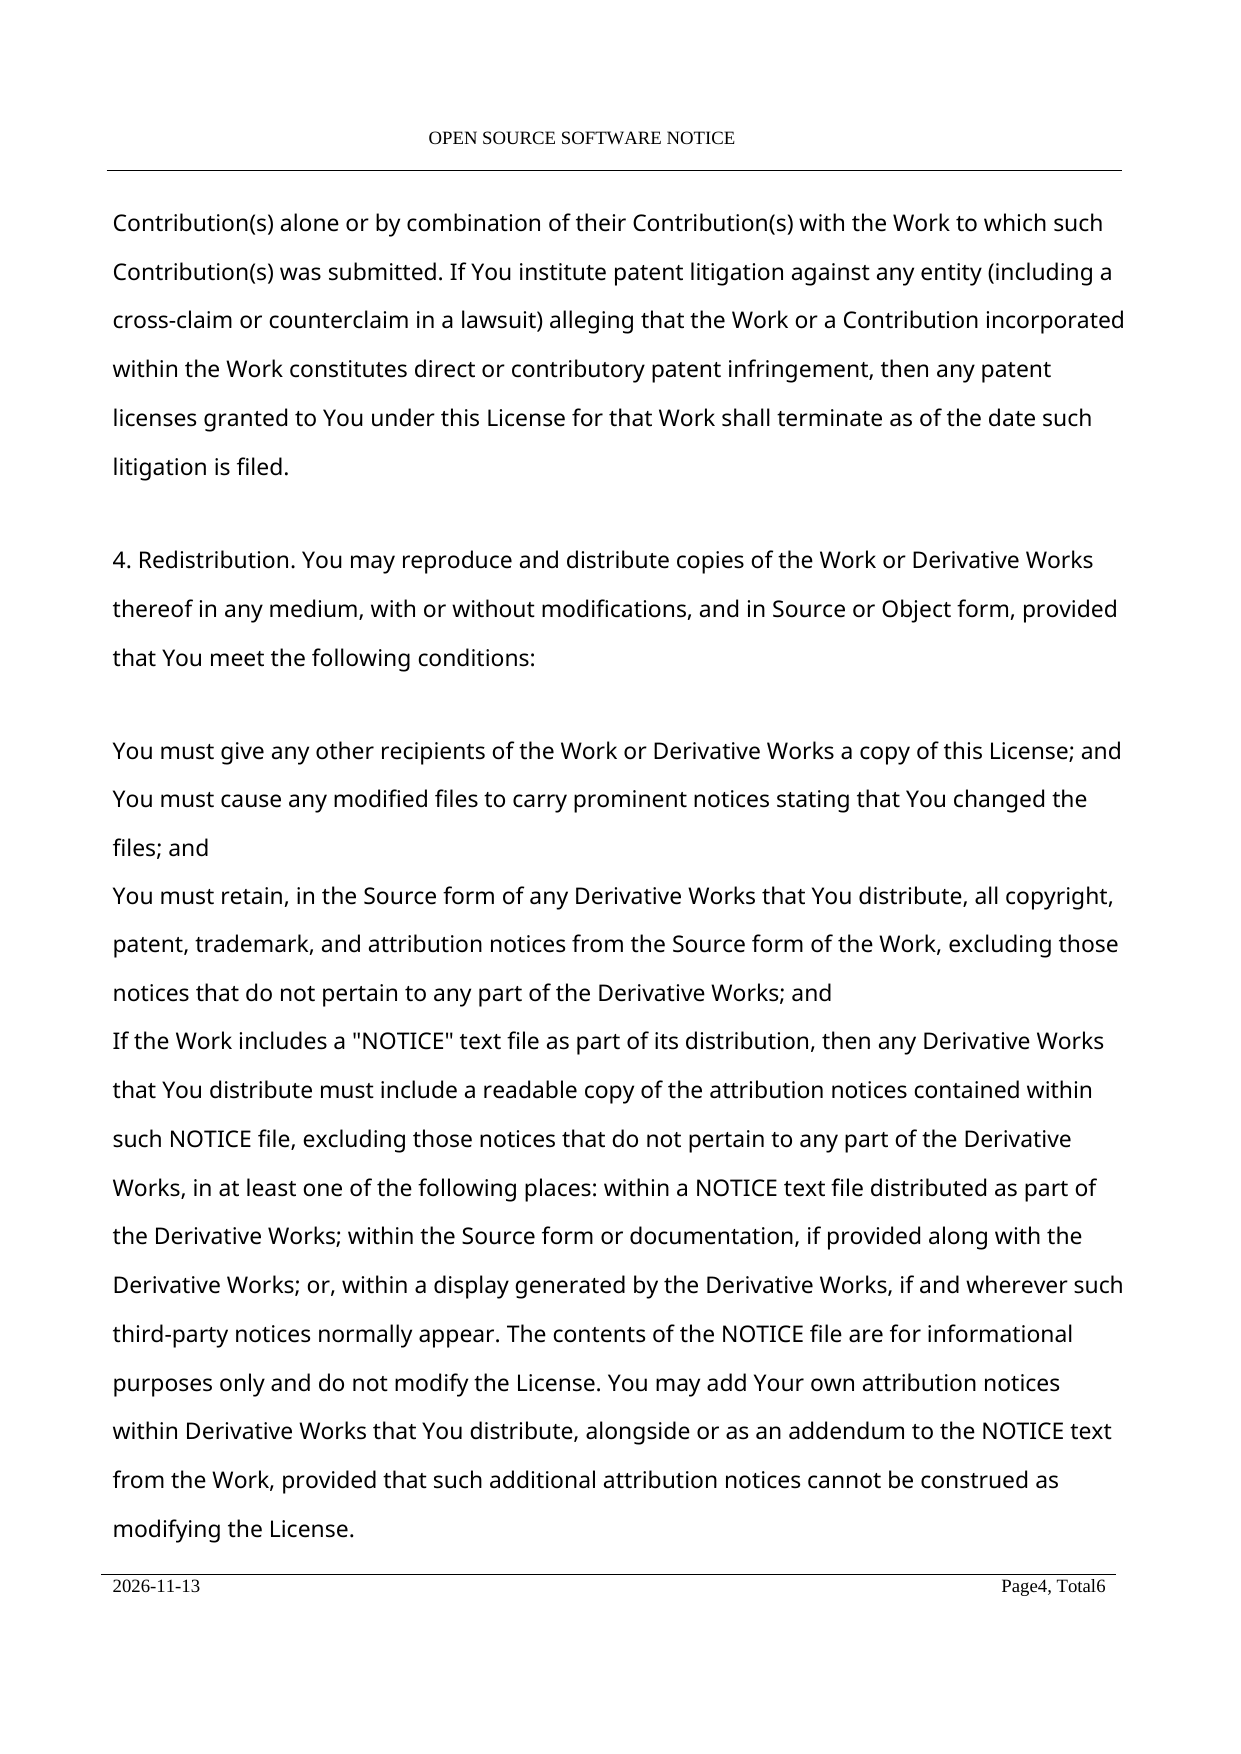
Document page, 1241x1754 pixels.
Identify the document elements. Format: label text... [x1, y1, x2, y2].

text You must cause any modified files to carry prominent notices stating that You changed the files; and [112, 782, 1128, 863]
text If the Work includes a "NOTICE" text file as part of its distribution, then any Derivative Works that You distribute must include a readable copy of the attribution notices contained within such NOTICE file, excluding those notices that do not pertain to any part of the Derivative Works, in at least one of the following places: within a NOTICE text file distributed as part of the Derivative Works; within the Source form or documentation, if provided along with the Derivative Works; or, within a display generated by the Derivative Works, if and wherever such third-party notices normally appear. The contents of the NOTICE file are for informational purposes only and do not modify the License. You may add Your own attribution notices within Derivative Works that You distribute, alongside or as an addendum to the NOTICE text from the Work, provided that such additional attribution notices cannot be construed as modifying the License. [112, 1025, 1128, 1545]
text You must retain, in the Source form of any Derivative Works that You distribute, all copyright, patent, trademark, and attribution notices from the Source form of the Work, excluding those notices that do not pertain to any part of the Derivative Works; and [112, 879, 1128, 1009]
text You must give any other recipients of the Work or Derivative Works a copy of this License; and [112, 734, 1128, 767]
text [112, 206, 1128, 483]
text 4. Redistribution. You may reproduce and distribute copies of the Work or Derivative Works thereof in any medium, with or without modifications, and in Source or Object form, provided that You meet the following conditions: [112, 543, 1128, 673]
